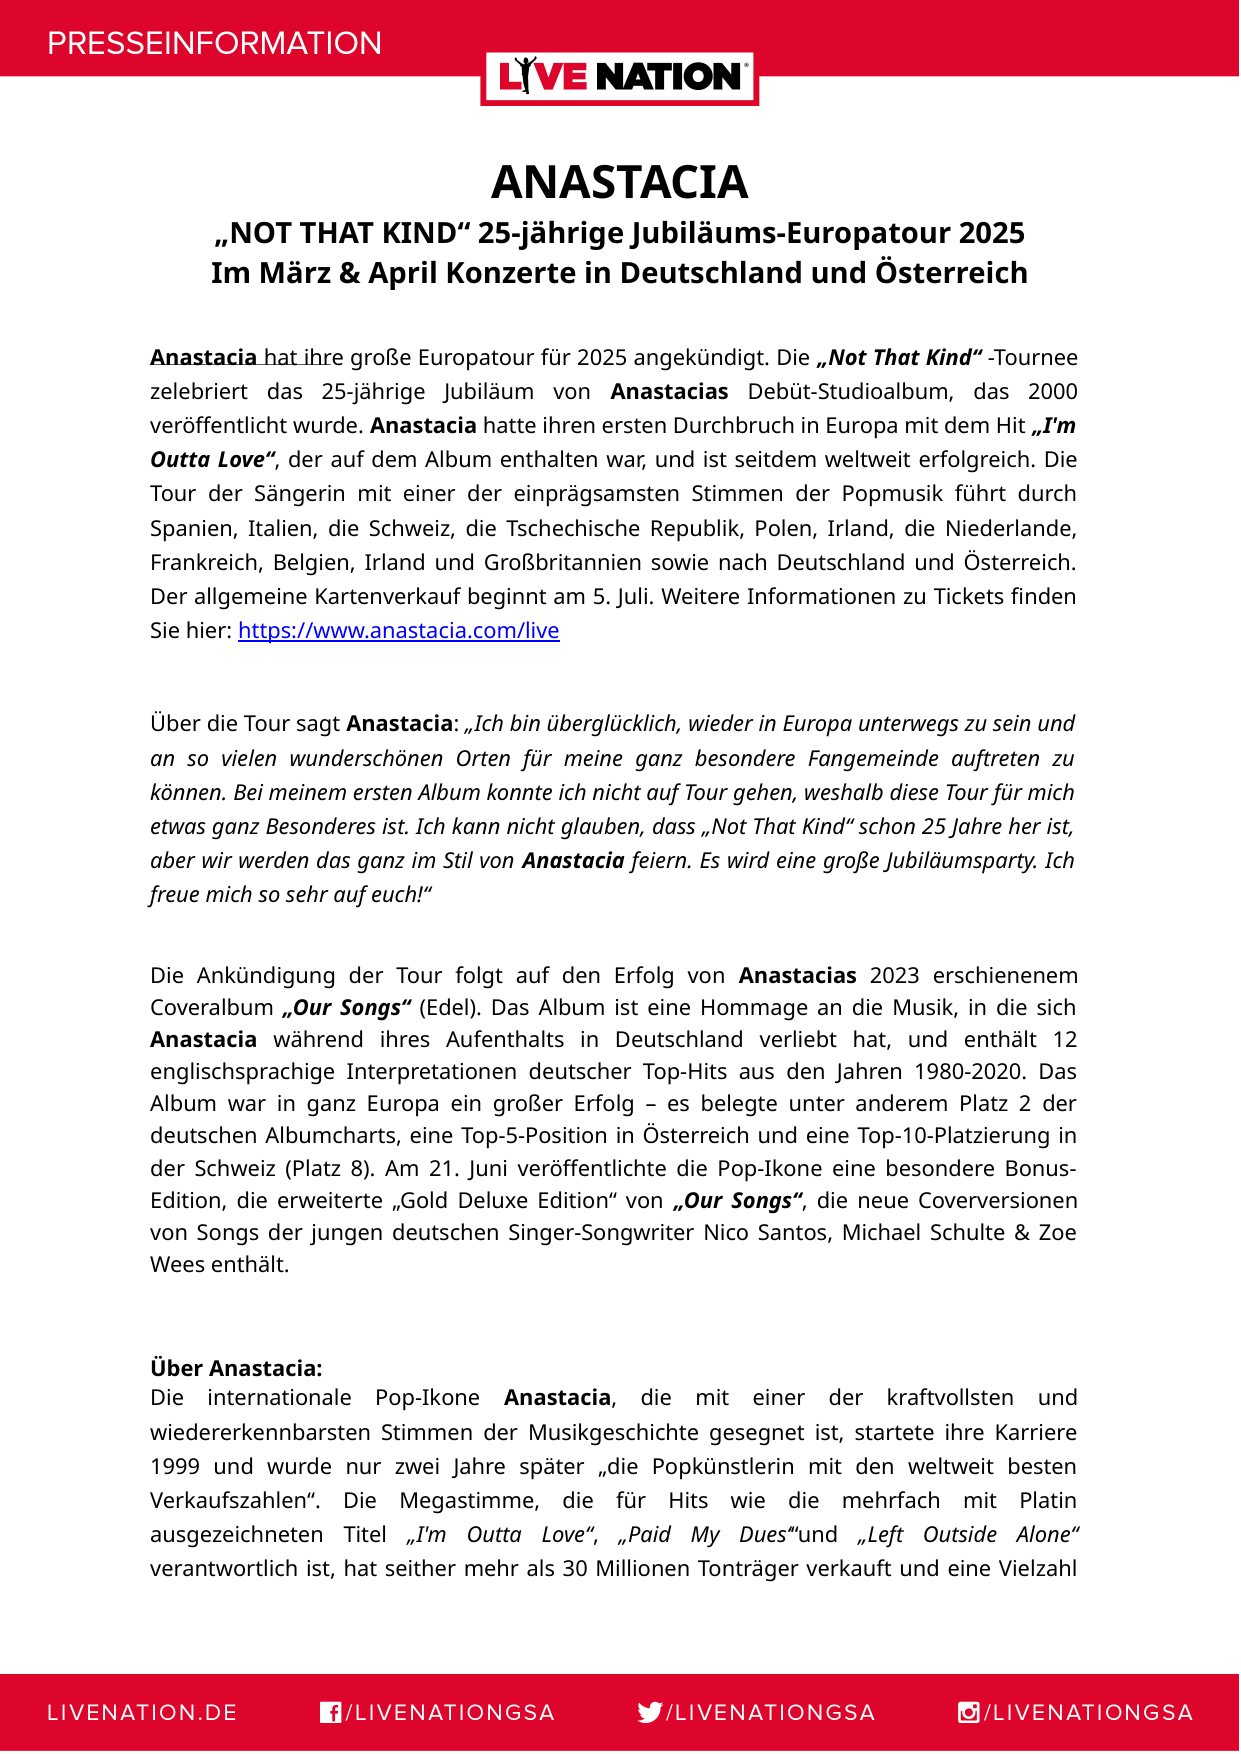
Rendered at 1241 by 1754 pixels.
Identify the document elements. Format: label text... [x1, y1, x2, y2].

picture [0, 1674, 1239, 1751]
text „NOT THAT KIND“ 25-jährige Jubiläums-Europatour 2025 [150, 212, 1090, 252]
text Anastacia hat ihre große Europatour für 2025 angekündigt. Die „Not That Kind“ -Tournee zelebriert das 25-jährige Jubiläum von Anastacias Debüt-Studioalbum, das 2000 veröffentlicht wurde. Anastacia hatte ihren ersten Durchbruch in Europa mit dem Hit „I'm Outta Love“, der auf dem Album enthalten war, und ist seitdem weltweit erfolgreich. Die Tour der Sängerin mit einer der einprägsamsten Stimmen der Popmusik führt durch Spanien, Italien, die Schweiz, die Tschechische Republik, Polen, Irland, die Niederlande, Frankreich, Belgien, Irland und Großbritannien sowie nach Deutschland und Österreich. Der allgemeine Kartenverkauf beginnt am 5. Juli. Weitere Informationen zu Tickets finden Sie hier: https://www.anastacia.com/live [150, 342, 1078, 645]
subtitle Über Anastacia: [150, 1352, 1090, 1382]
text Im März & April Konzerte in Deutschland und Österreich [150, 252, 1090, 292]
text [150, 1382, 1078, 1583]
picture [0, 0, 1239, 106]
text Über die Tour sagt Anastacia: „Ich bin überglücklich, wieder in Europa unterwegs zu sein und an so vielen wunderschönen Orten für meine ganz besondere Fangemeinde auftreten zu können. Bei meinem ersten Album konnte ich nicht auf Tour gehen, weshalb diese Tour für mich etwas ganz Besonderes ist. Ich kann nicht glauben, dass „Not That Kind“ schon 25 Jahre her ist, aber wir werden das ganz im Stil von Anastacia feiern. Es wird eine große Jubiläumsparty. Ich freue mich so sehr auf euch!“ [150, 708, 1078, 909]
text Die Ankündigung der Tour folgt auf den Erfolg von Anastacias 2023 erschienenem Coveralbum „Our Songs“ (Edel). Das Album ist eine Hommage an die Musik, in die sich Anastacia während ihres Aufenthalts in Deutschland verliebt hat, und enthält 12 englischsprachige Interpretationen deutscher Top-Hits aus den Jahren 1980-2020. Das Album war in ganz Europa ein großer Erfolg – es belegte unter anderem Platz 2 der deutschen Albumcharts, eine Top-5-Position in Österreich und eine Top-10-Platzierung in der Schweiz (Platz 8). Am 21. Juni veröffentlichte die Pop-Ikone eine besondere Bonus-Edition, die erweiterte „Gold Deluxe Edition“ von „Our Songs“, die neue Coverversionen von Songs der jungen deutschen Singer-Songwriter Nico Santos, Michael Schulte & Zoe Wees enthält. [150, 960, 1078, 1278]
text ANASTACIA [150, 150, 1090, 212]
